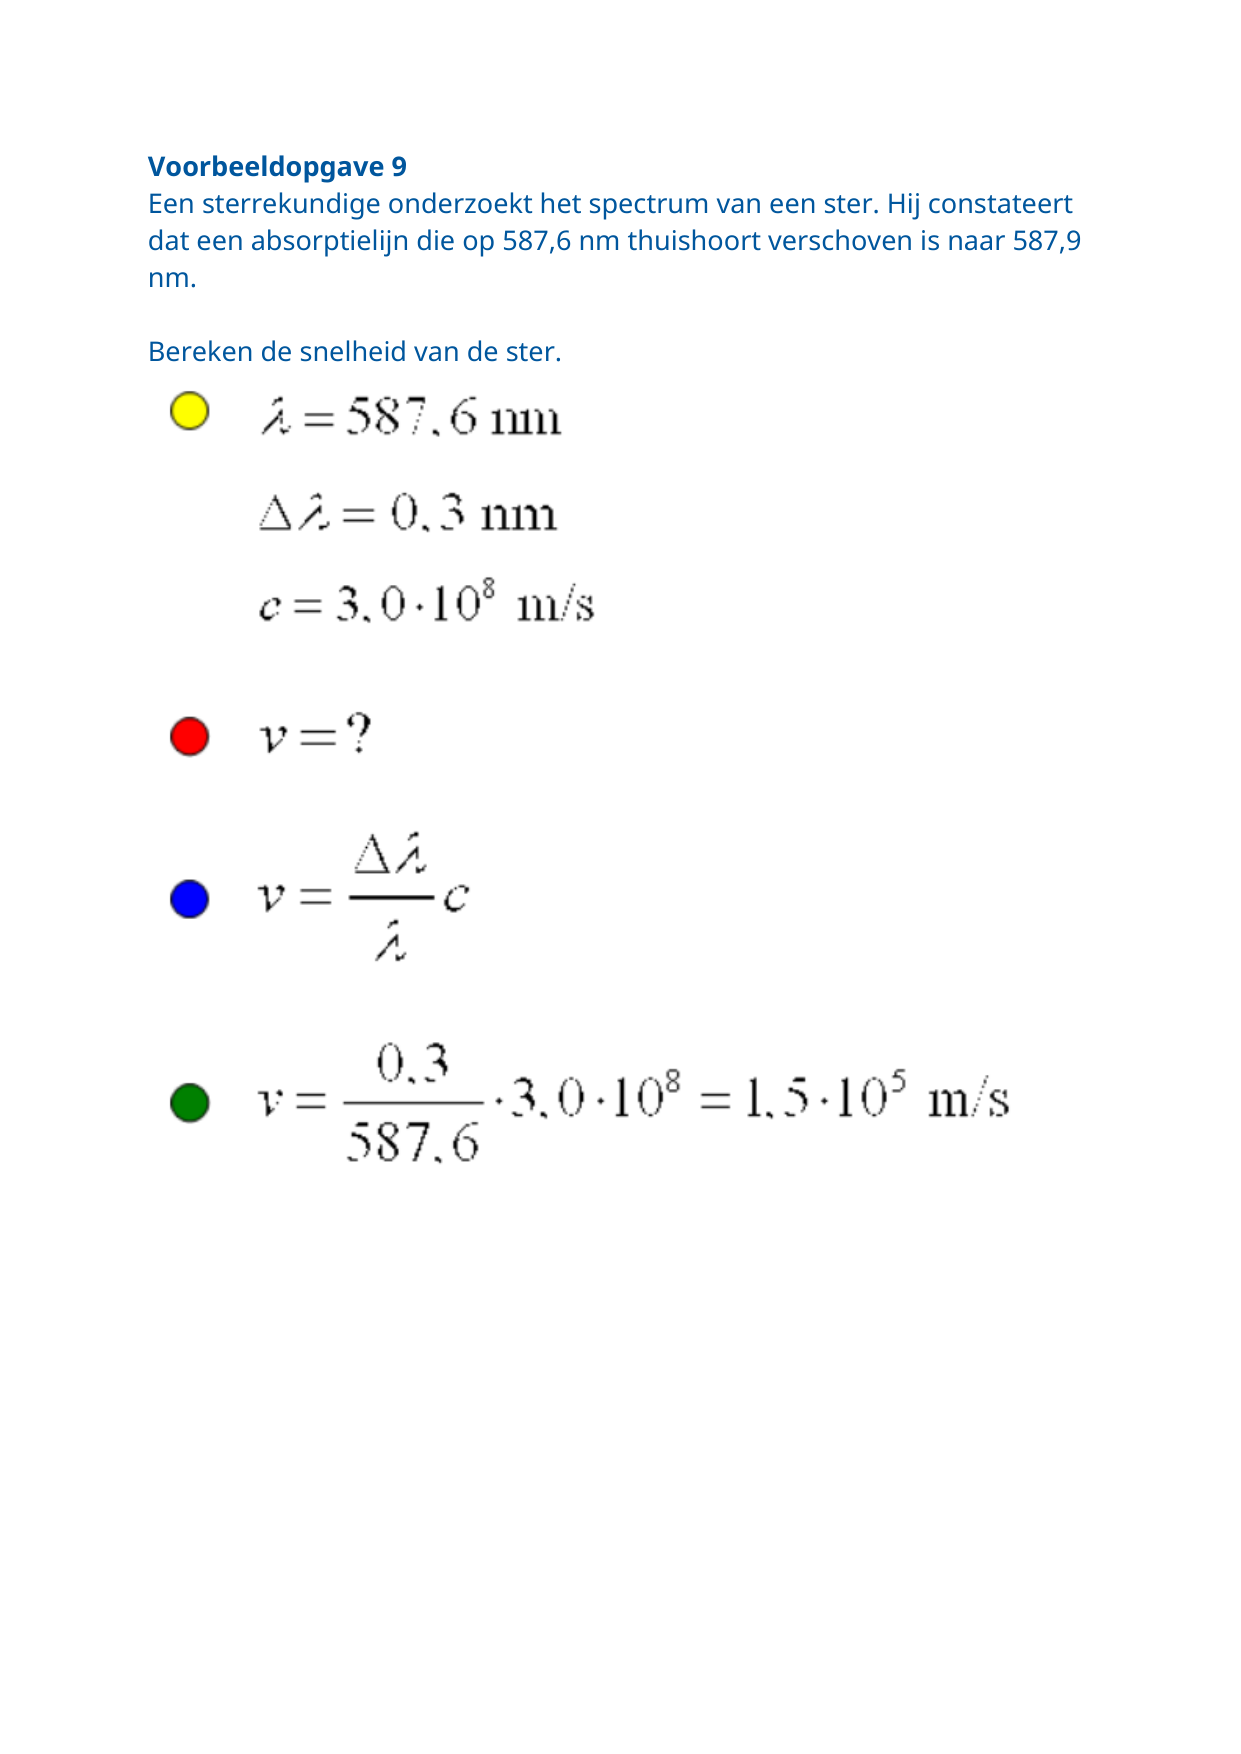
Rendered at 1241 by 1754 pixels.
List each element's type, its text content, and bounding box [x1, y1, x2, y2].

text Bereken de snelheid van de ster. [148, 332, 1093, 369]
text Voorbeeldopgave 9 [148, 148, 1093, 184]
picture [147, 368, 1048, 1218]
text Een sterrekundige onderzoekt het spectrum van een ster. Hij constateert dat een absorptielijn die op 587,6 nm thuishoort verschoven is naar 587,9 nm. [148, 184, 1093, 295]
